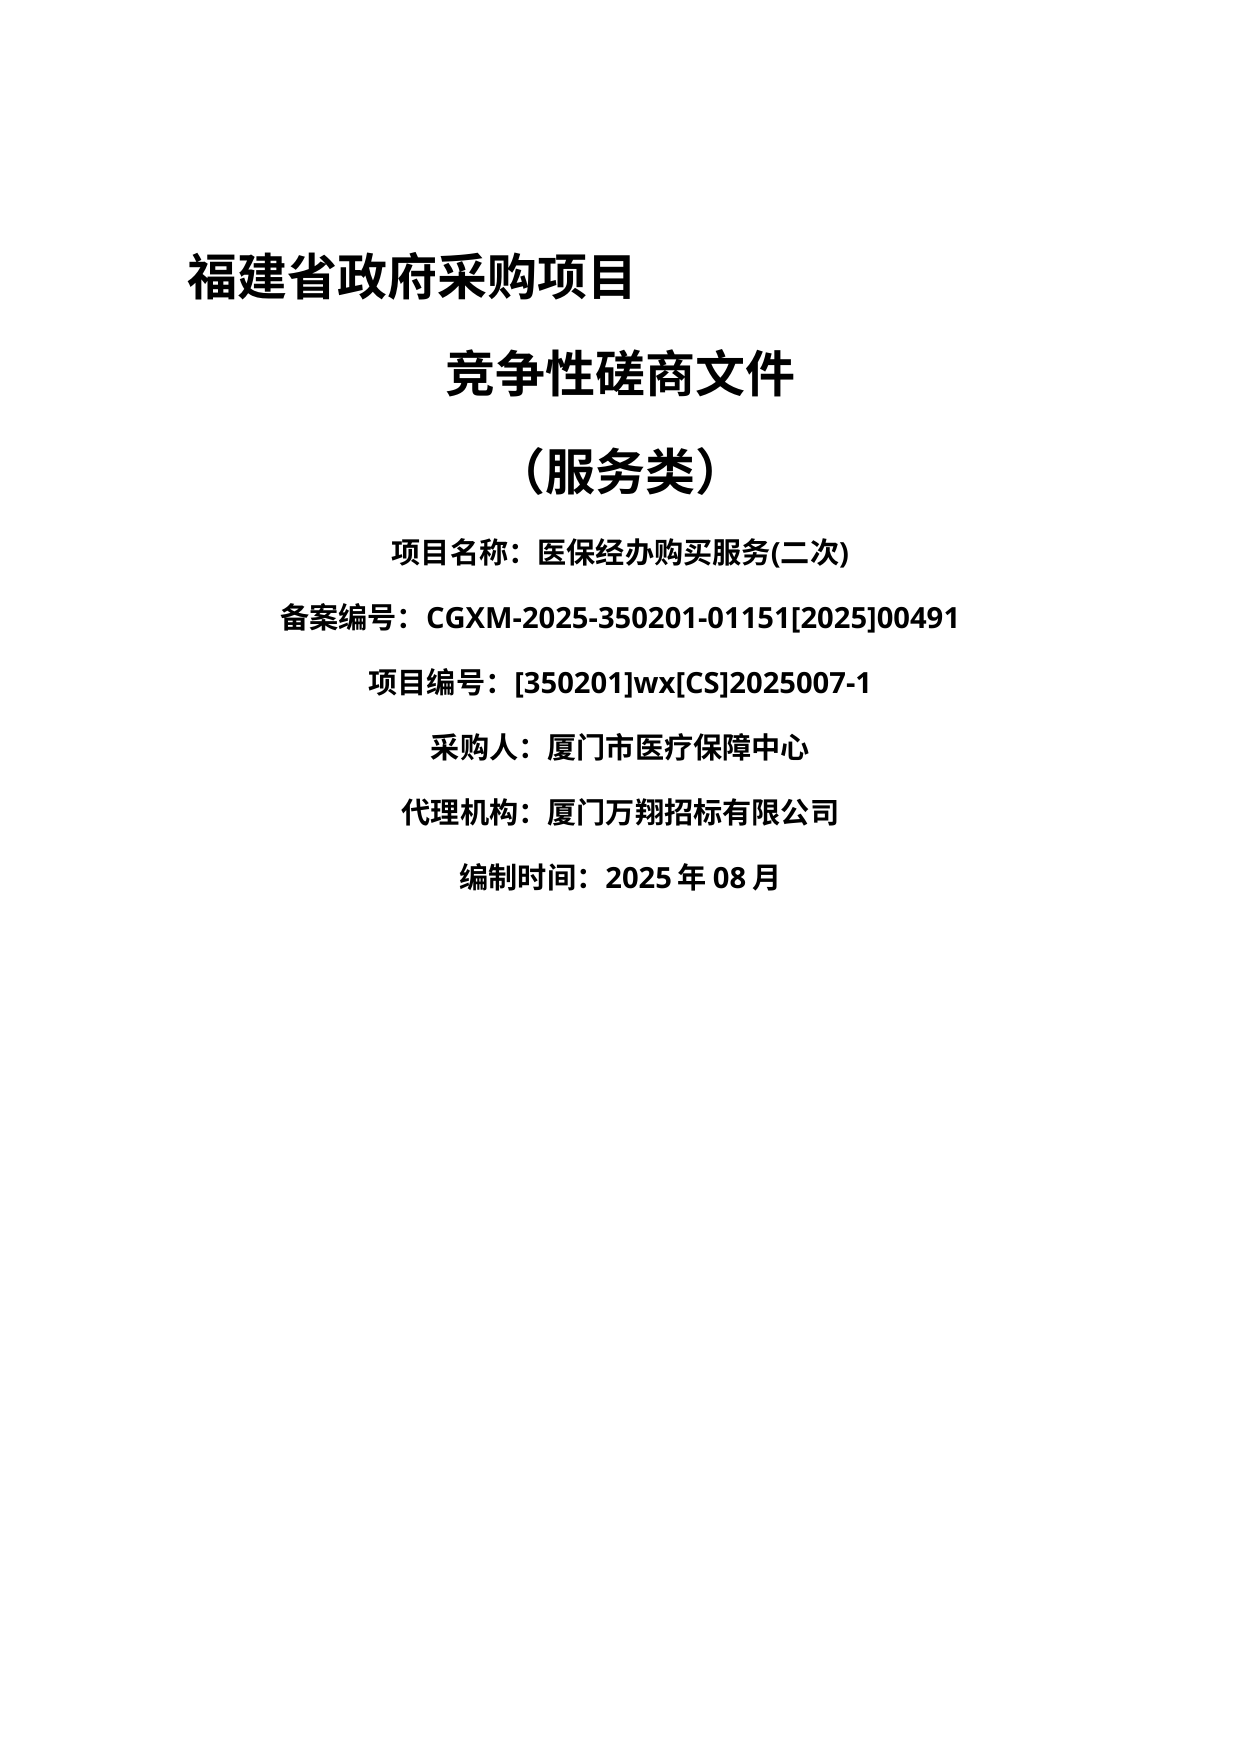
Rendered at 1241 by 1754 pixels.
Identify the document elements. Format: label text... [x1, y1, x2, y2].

text 项目编号：[350201]wx[CS]2025007-1 [187, 649, 1053, 714]
text 备案编号：CGXM-2025-350201-01151[2025]00491 [187, 584, 1053, 649]
text 项目名称：医保经办购买服务(二次) [187, 519, 1053, 584]
text 竞争性磋商文件 [187, 324, 1053, 422]
text 福建省政府采购项目 [187, 227, 1053, 324]
text 代理机构：厦门万翔招标有限公司 [187, 779, 1053, 844]
text （服务类） [187, 422, 1053, 519]
text 编制时间：2025年08月 [187, 844, 1053, 909]
text 采购人：厦门市医疗保障中心 [187, 714, 1053, 779]
